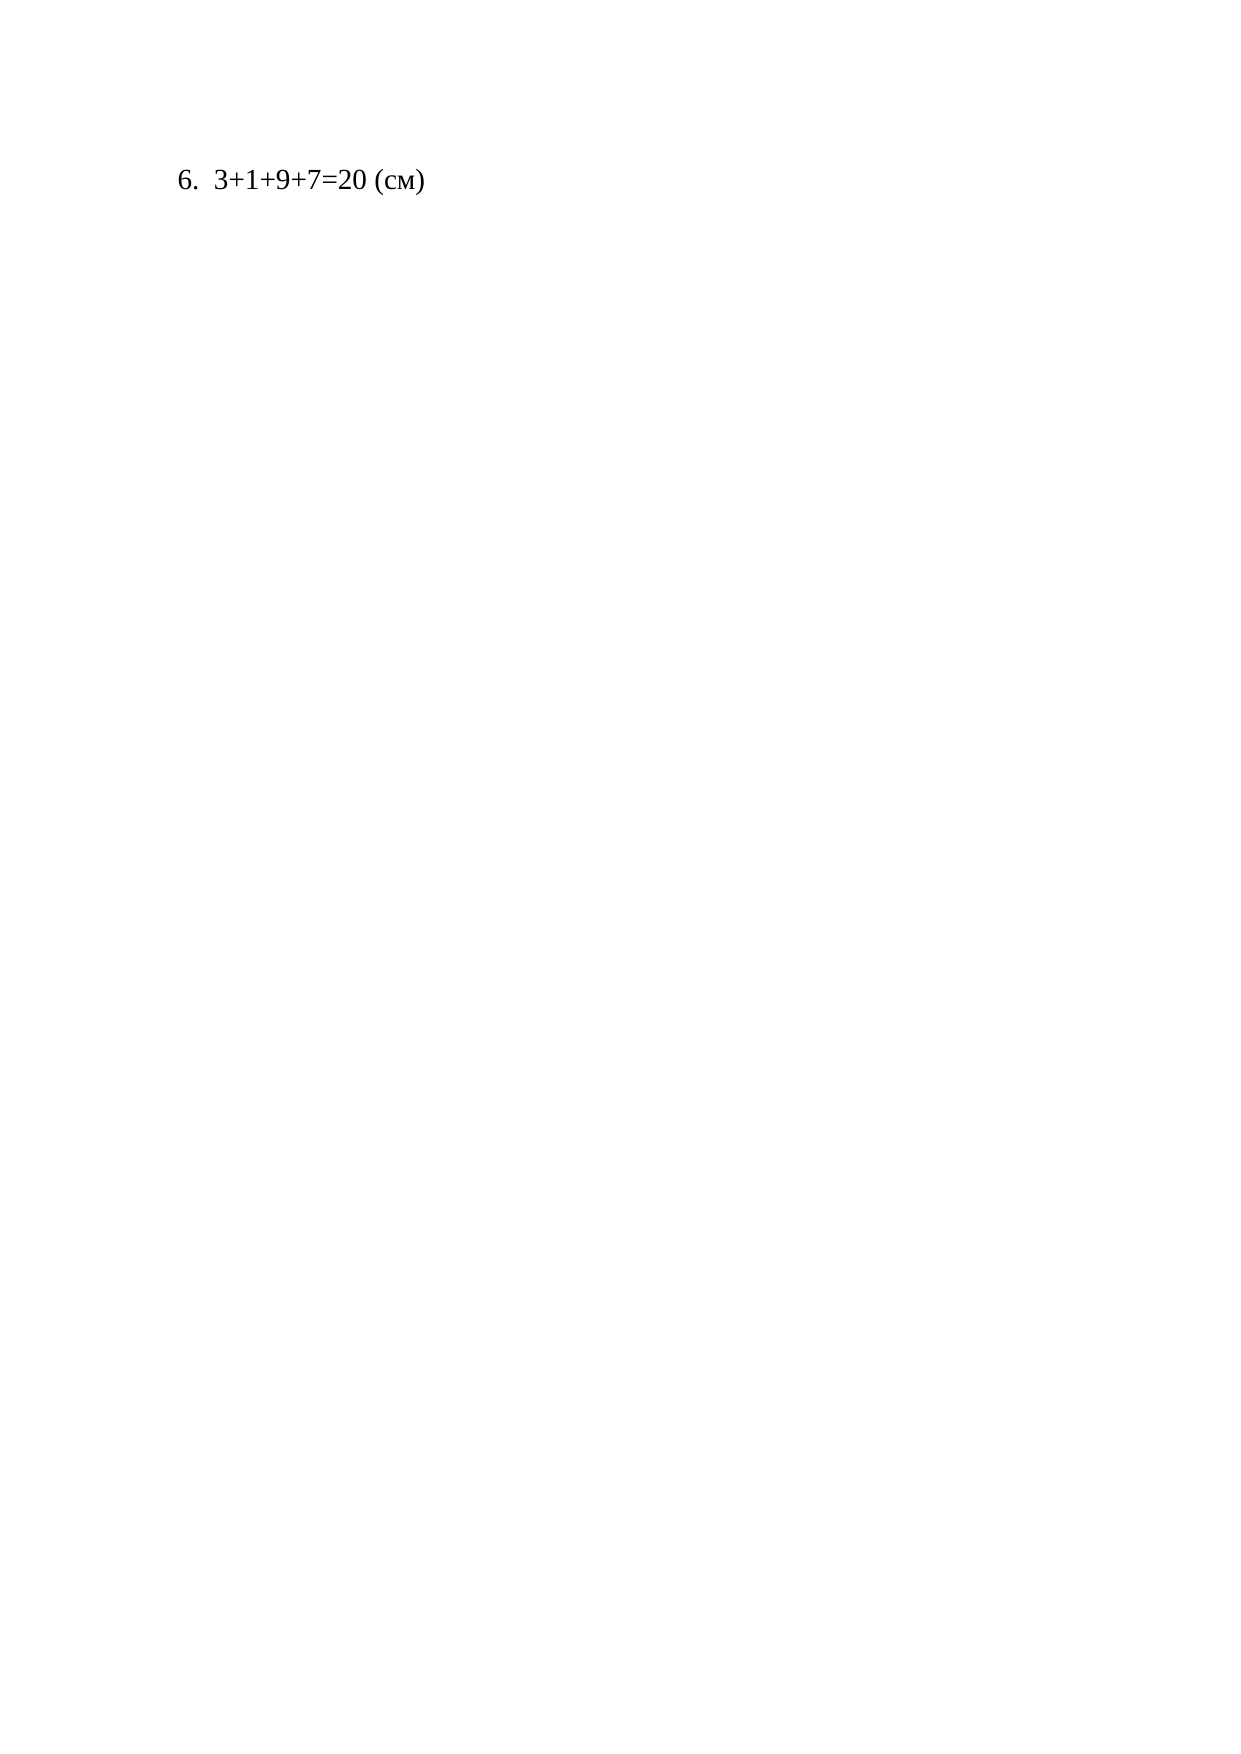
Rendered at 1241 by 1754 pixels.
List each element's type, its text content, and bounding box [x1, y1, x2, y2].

text 6. 3+1+9+7=20 (см) [177, 162, 1152, 196]
